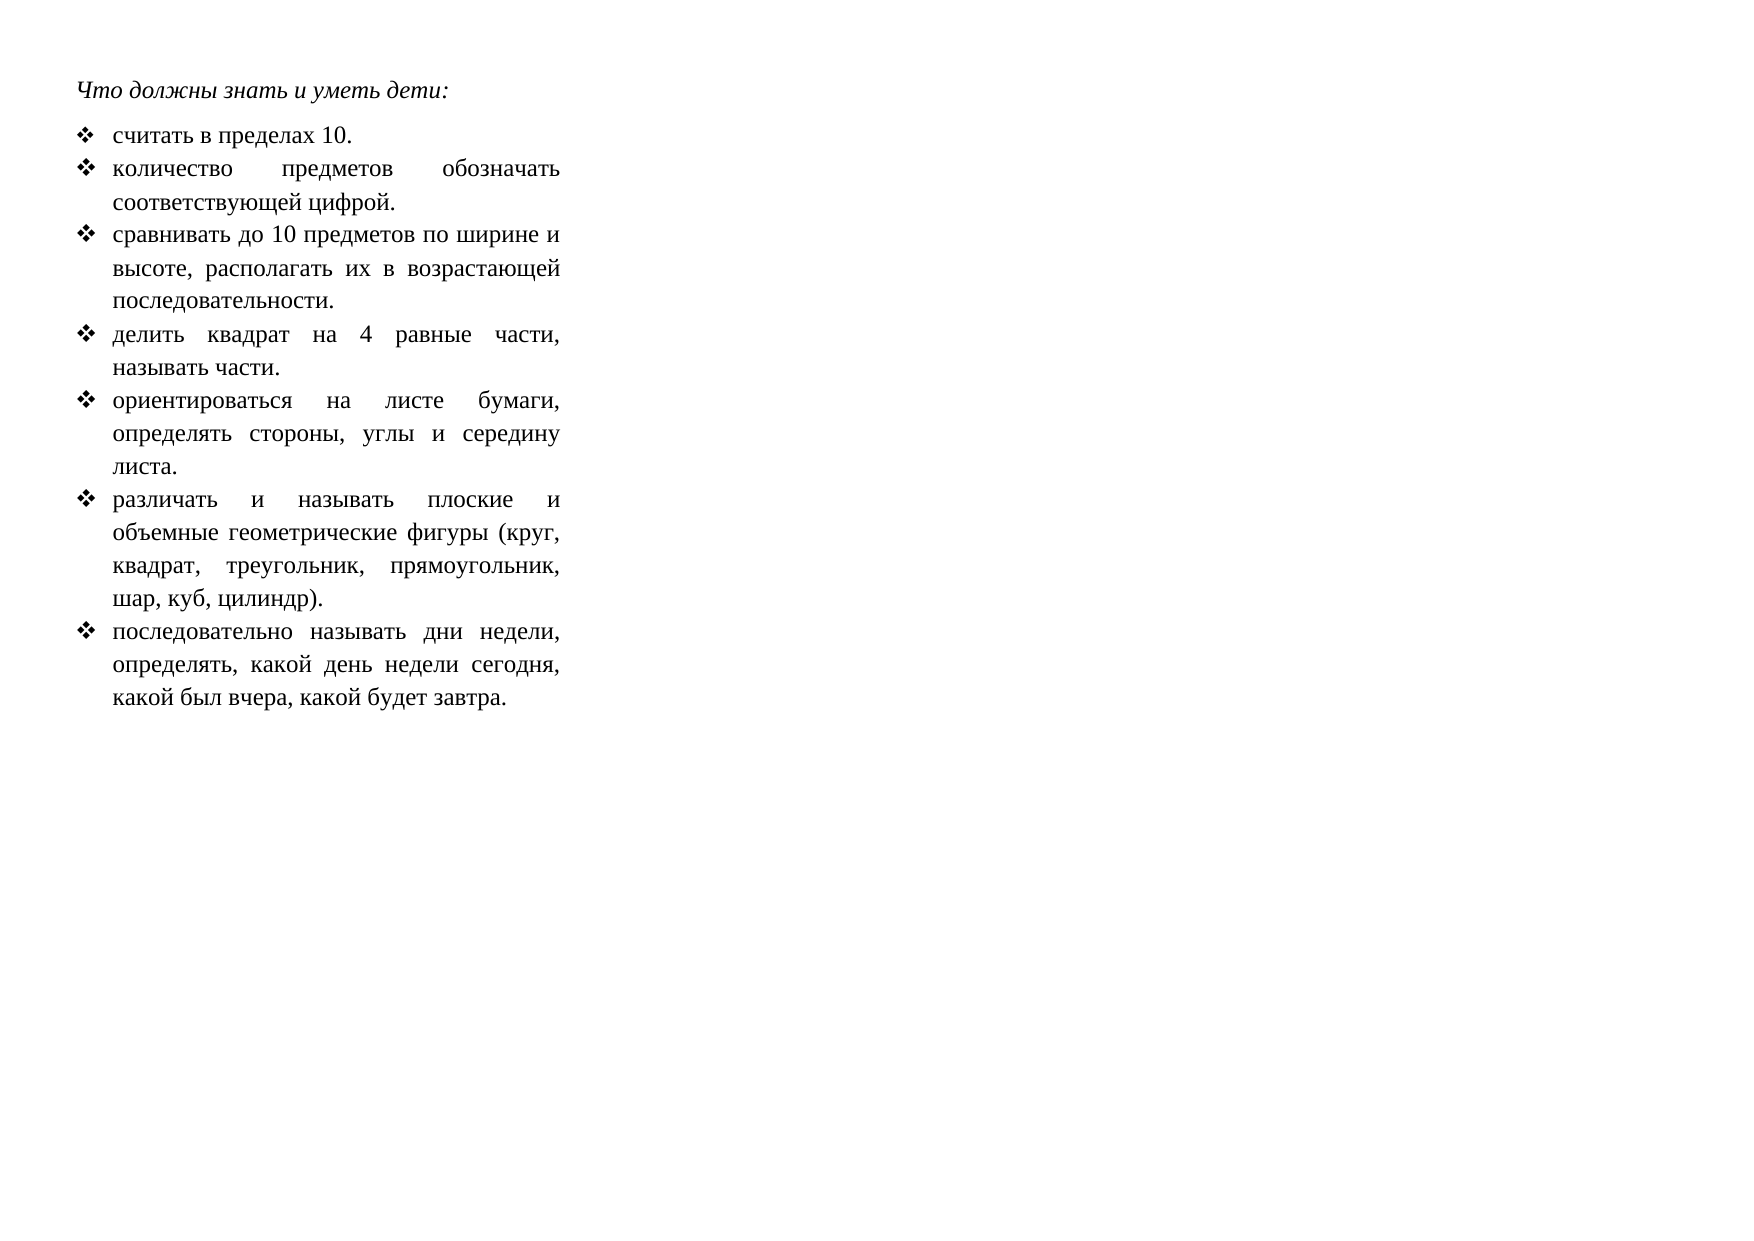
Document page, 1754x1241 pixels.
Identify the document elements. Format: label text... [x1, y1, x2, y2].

list ориентироваться на листе бумаги, определять стороны, углы и середину листа. [75, 385, 560, 479]
list делить квадрат на 4 равные части, называть части. [75, 319, 560, 380]
list последовательно называть дни недели, определять, какой день недели сегодня, какой был вчера, какой будет завтра. [75, 616, 560, 711]
text Что должны знать и уметь дети: [75, 75, 560, 104]
list сравнивать до 10 предметов по ширине и высоте, располагать их в возрастающей последовательности. [75, 219, 560, 314]
list количество предметов обозначать соответствующей цифрой. [75, 153, 560, 215]
list считать в пределах 10. [75, 121, 560, 149]
list различать и называть плоские и объемные геометрические фигуры (круг, квадрат, треугольник, прямоугольник, шар, куб, цилиндр). [75, 484, 560, 612]
